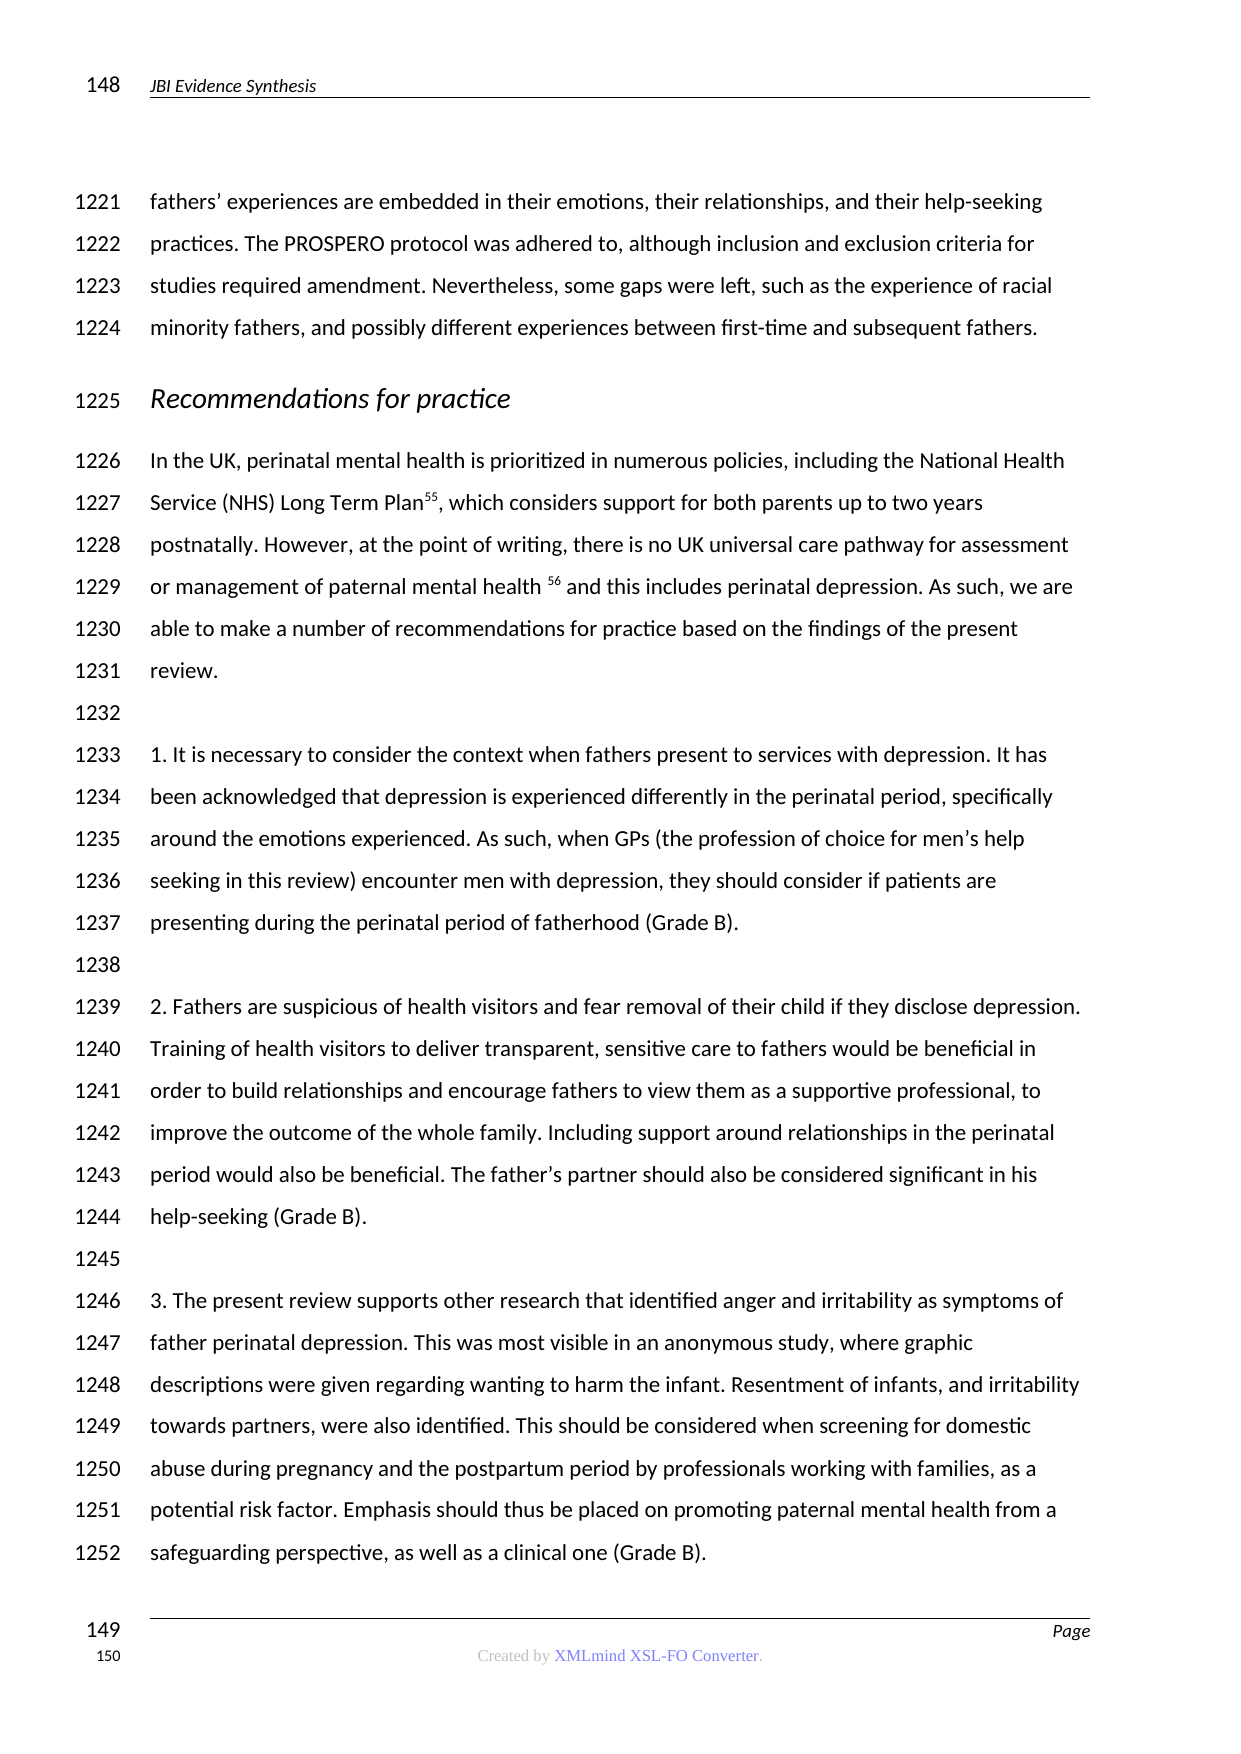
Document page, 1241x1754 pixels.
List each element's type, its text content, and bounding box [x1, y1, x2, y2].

text 1. It is necessary to consider the context when fathers present to services with depression. It has been acknowledged that depression is experienced differently in the perinatal period, specifically around the emotions experienced. As such, when GPs (the profession of choice for men’s help seeking in this review) encounter men with depression, they should consider if patients are presenting during the perinatal period of fatherhood (Grade B). [150, 740, 1090, 936]
text In the UK, perinatal mental health is prioritized in numerous policies, including the National Health Service (NHS) Long Term Plan55, which considers support for both parents up to two years postnatally. However, at the point of writing, there is no UK universal care pathway for assessment or management of paternal mental health 56 and this includes perinatal depression. As such, we are able to make a number of recommendations for practice based on the findings of the present review. [150, 446, 1090, 684]
text 3. The present review supports other research that identified anger and irritability as symptoms of father perinatal depression. This was most visible in an anonymous study, where graphic descriptions were given regarding wanting to harm the infant. Resentment of infants, and irritability towards partners, were also identified. This should be considered when screening for domestic abuse during pregnancy and the postpartum period by professionals working with families, as a potential risk factor. Emphasis should thus be placed on promoting paternal mental health from a safeguarding perspective, as well as a clinical one (Grade B). [150, 1286, 1090, 1566]
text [150, 187, 1090, 341]
text 2. Fathers are suspicious of health visitors and fear removal of their child if they disclose depression. Training of health visitors to deliver transparent, sensitive care to fathers would be beneficial in order to build relationships and encourage fathers to view them as a supportive professional, to improve the outcome of the whole family. Including support around relationships in the perinatal period would also be beneficial. The father’s partner should also be considered significant in his help-seeking (Grade B). [150, 992, 1090, 1230]
subtitle Recommendations for practice [150, 380, 1090, 416]
